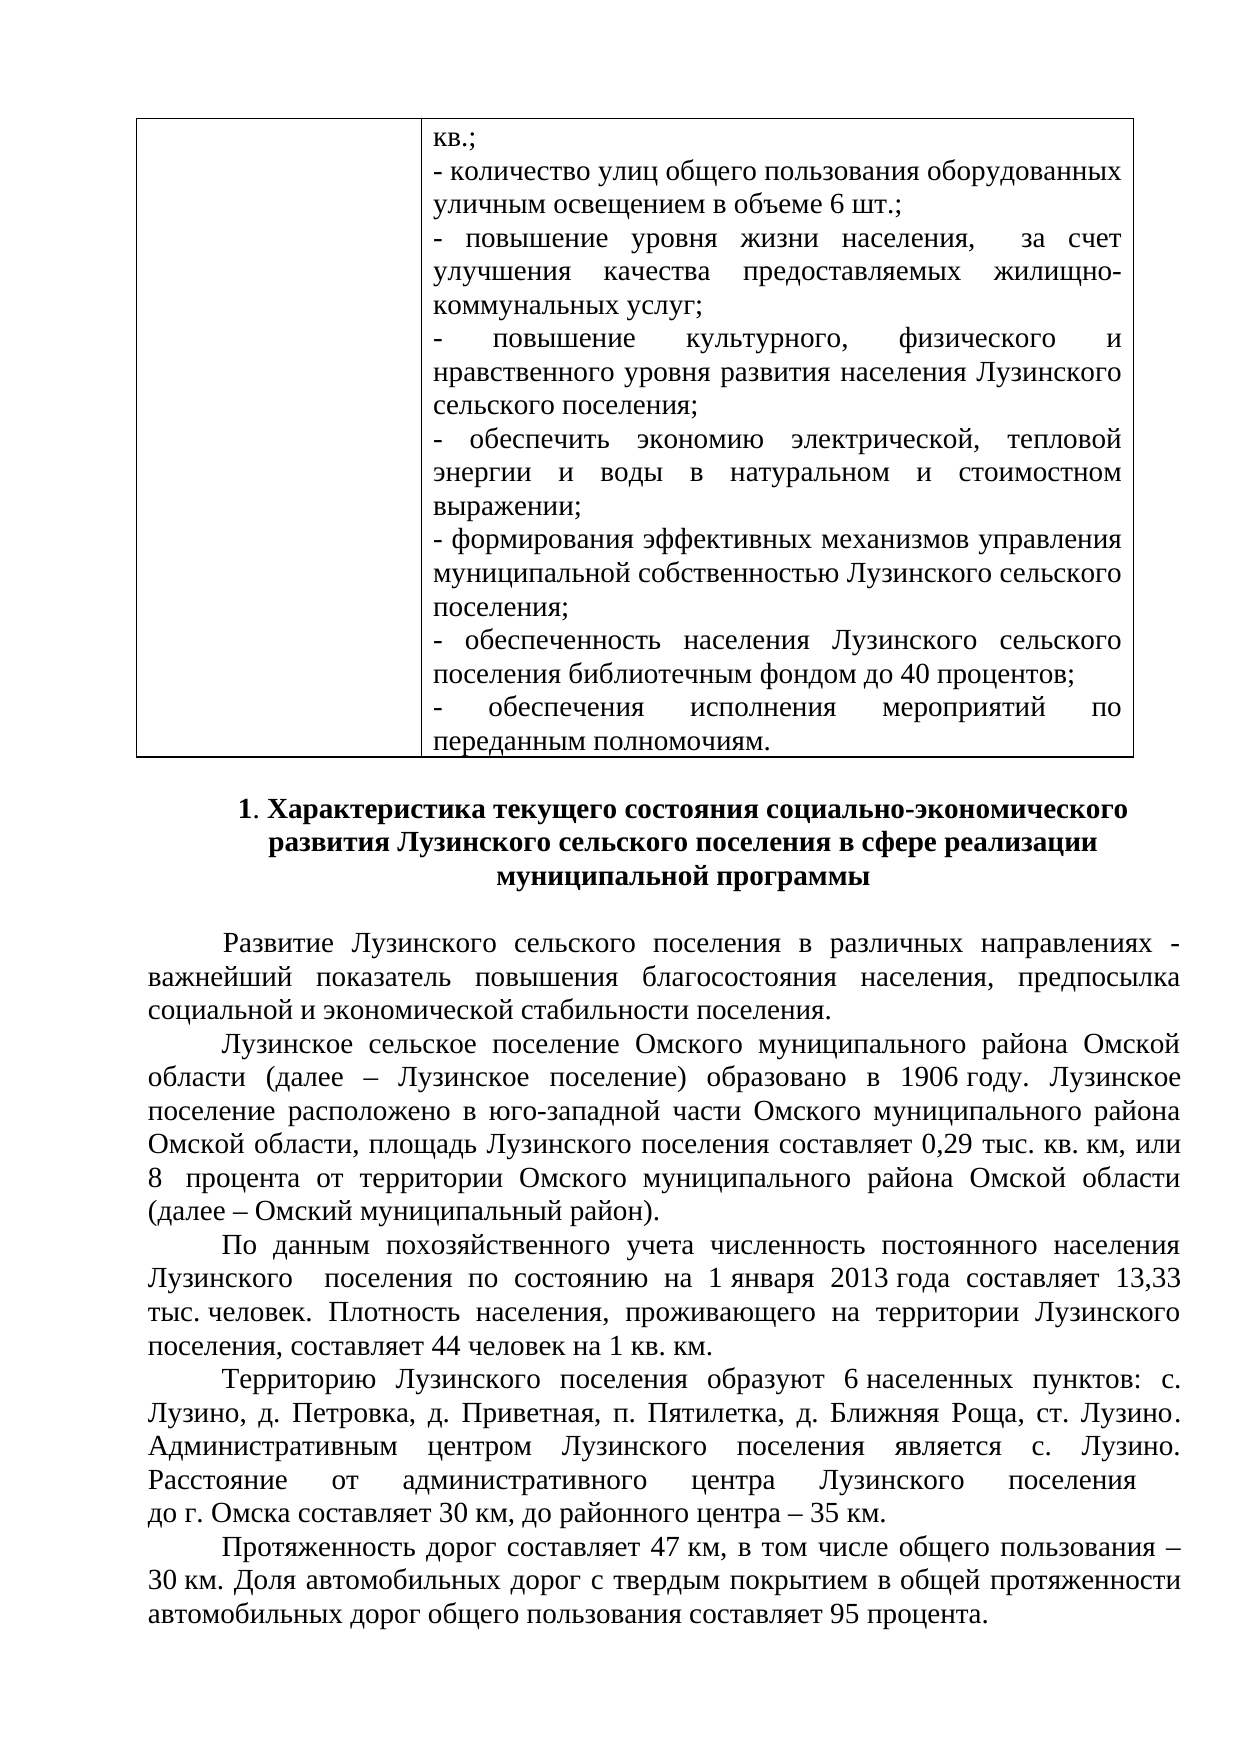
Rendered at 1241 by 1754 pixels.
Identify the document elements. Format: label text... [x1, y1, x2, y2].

text Протяженность дорог составляет , в том числе общего пользования – . Доля автомобильных дорог с твердым покрытием в общей протяженности автомобильных дорог общего пользования составляет 95 процента. [148, 1529, 1181, 1629]
text Лузинское сельское поселение Омского муниципального района Омской области (далее – Лузинское поселение) образовано в 1906 году. Лузинское поселение расположено в юго-западной части Омского муниципального района Омской области, площадь Лузинского поселения составляет 0,29 тыс. кв. км, или 8 процента от территории Омского муниципального района Омской области (далее – Омский муниципальный район). [148, 1026, 1181, 1227]
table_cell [422, 119, 1133, 756]
text По данным похозяйственного учета численность постоянного населения Лузинского поселения по состоянию на 1 января 2013 года составляет 13,33 тыс. человек. Плотность населения, проживающего на территории Лузинского поселения, составляет 44 человек на 1 кв. км. [148, 1227, 1181, 1361]
text Развитие Лузинского сельского поселения в различных направлениях - важнейший показатель повышения благосостояния населения, предпосылка социальной и экономической стабильности поселения. [148, 925, 1181, 1026]
text Территорию Лузинского поселения образуют 6 населенных пунктов: c. Лузино, д. Петровка, д. Приветная, п. Пятилетка, д. Ближняя Роща, ст. Лузино. Административным центром Лузинского поселения является с. Лузино. Расстояние от административного центра Лузинского поселения до г. Омска составляет , до районного центра – . [148, 1361, 1181, 1529]
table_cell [137, 119, 421, 756]
text 1. Характеристика текущего состояния социально-экономического развития Лузинского сельского поселения в сфере реализации муниципальной программы [185, 791, 1181, 892]
